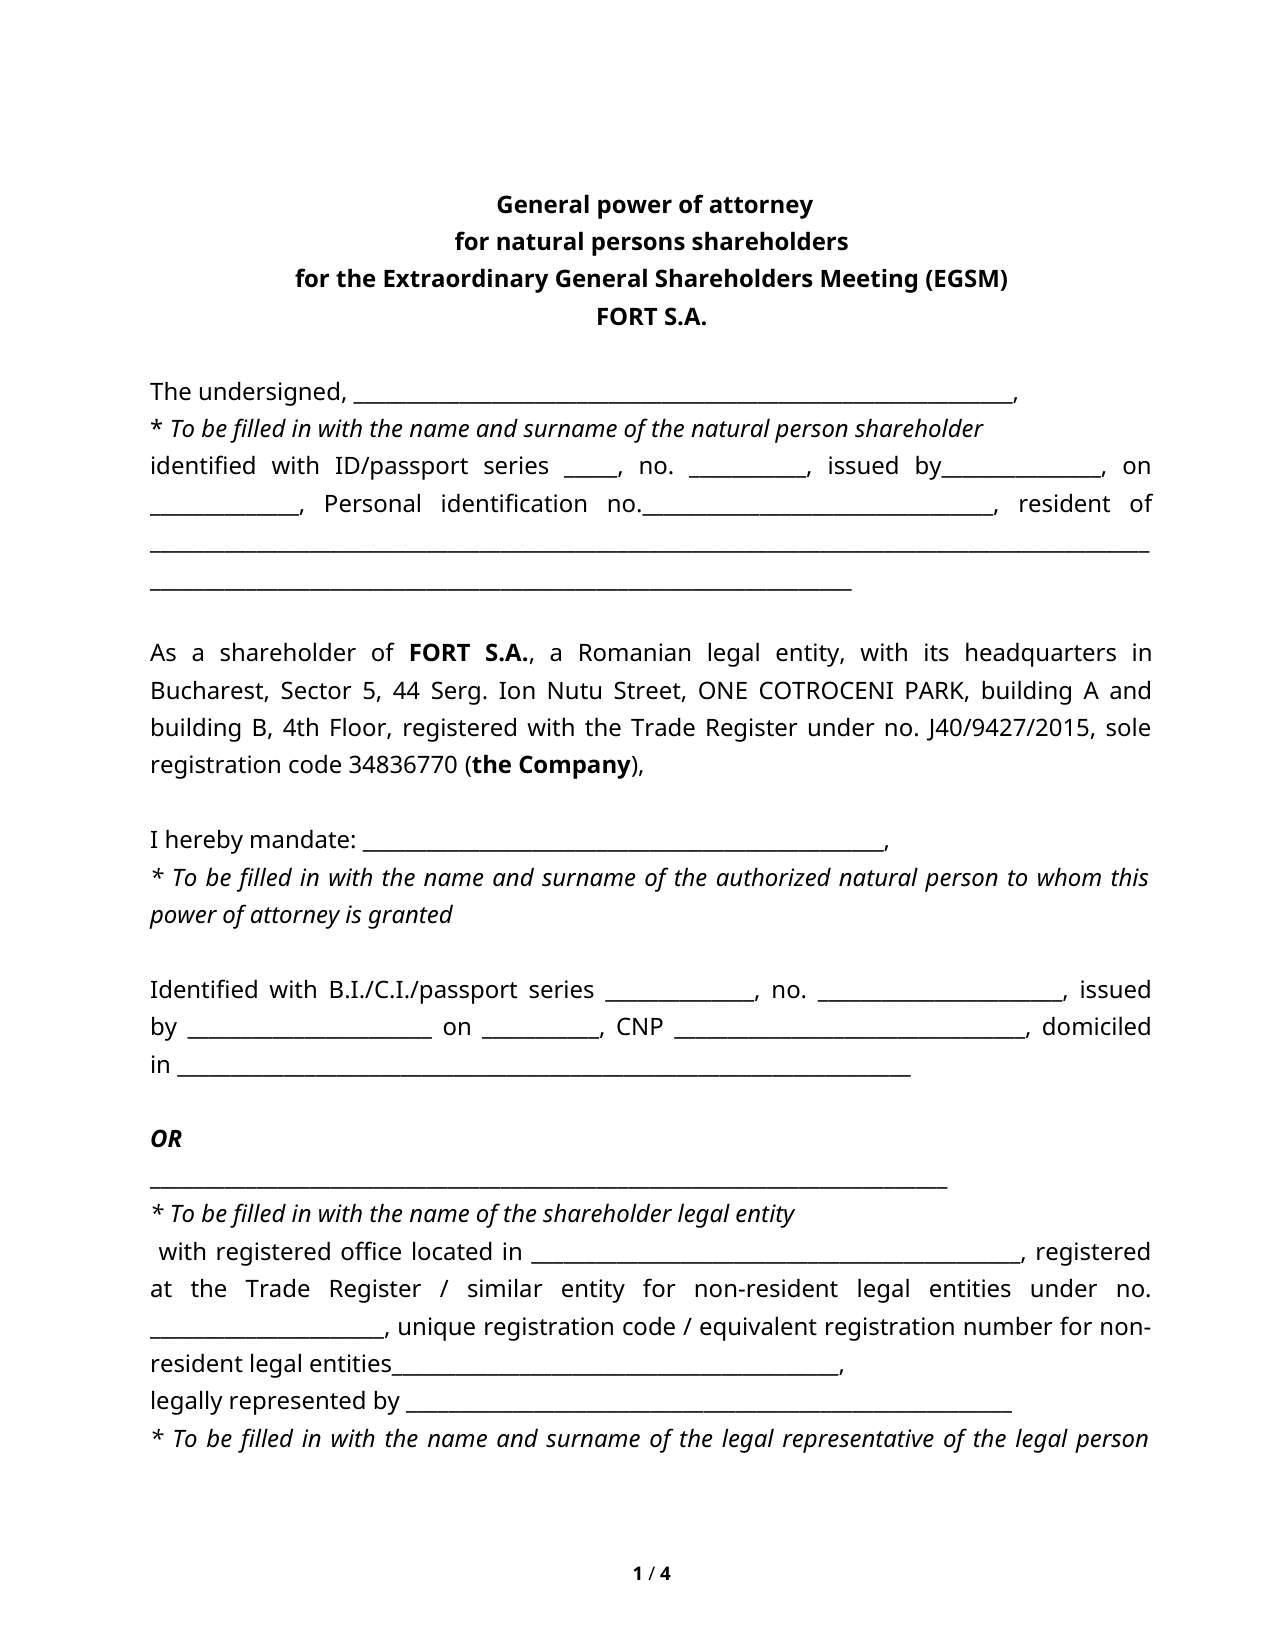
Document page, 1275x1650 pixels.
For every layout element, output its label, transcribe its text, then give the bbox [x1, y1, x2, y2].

text * To be filled in with the name and surname of the natural person shareholder [150, 412, 1153, 444]
text The undersigned, ______________________________________________________________, [150, 374, 1153, 407]
text OR [150, 1122, 1153, 1155]
text identified with ID/passport series _____, no. ___________, issued by_______________, on ______________, Personal identification no._________________________________, resident of ________________________________________________________________________________________________________________________________________________________________ [150, 449, 1153, 594]
text FORT S.A. [150, 299, 1153, 332]
text for natural persons shareholders [150, 225, 1153, 257]
text I hereby mandate: _________________________________________________, [150, 823, 1153, 856]
text As a shareholder of FORT S.A., a Romanian legal entity, with its headquarters in Bucharest, Sector 5, 44 Serg. Ion Nutu Street, ONE COTROCENI PARK, building A and building B, 4th Floor, registered with the Trade Register under no. J40/9427/2015, sole registration code 34836770 (the Company), [150, 636, 1153, 781]
text General power of attorney [150, 187, 1153, 220]
text with registered office located in ______________________________________________, registered at the Trade Register / similar entity for non-resident legal entities under no. ______________________, unique registration code / equivalent registration number for non-resident legal entities__________________________________________, [150, 1234, 1153, 1379]
text legally represented by _________________________________________________________ [150, 1384, 1153, 1417]
text ___________________________________________________________________________ [150, 1160, 1153, 1192]
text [150, 1421, 1153, 1454]
text for the Extraordinary General Shareholders Meeting (EGSM) [150, 262, 1153, 295]
text * To be filled in with the name and surname of the authorized natural person to whom this power of attorney is granted [150, 861, 1153, 931]
text * To be filled in with the name of the shareholder legal entity [150, 1197, 1153, 1230]
text Identified with B.I./C.I./passport series ______________, no. _______________________, issued by _______________________ on ___________, CNP _________________________________, domiciled in _____________________________________________________________________ [150, 973, 1153, 1080]
